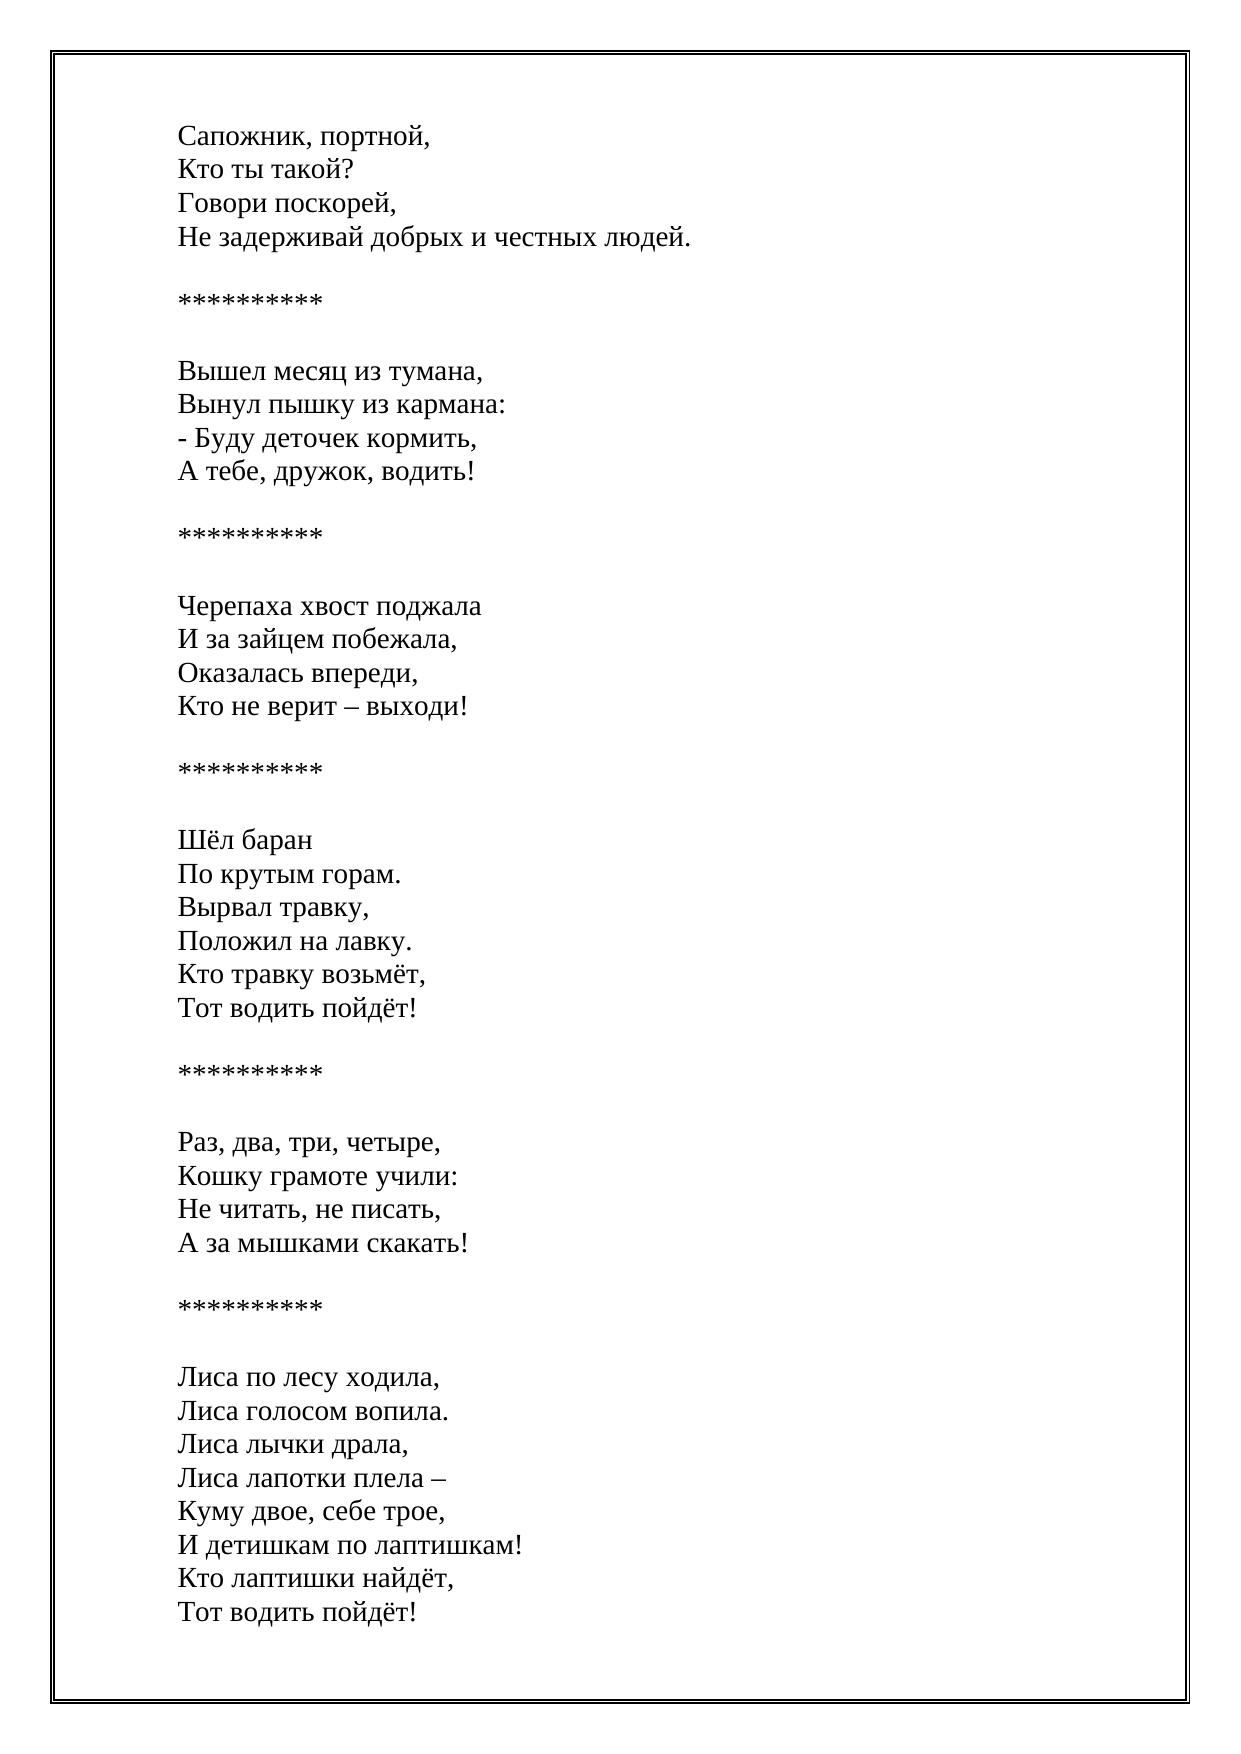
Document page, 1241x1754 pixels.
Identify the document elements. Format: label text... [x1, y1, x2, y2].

text Оказалась впереди, [177, 655, 1152, 688]
text А тебе, дружок, водить! [177, 453, 1152, 487]
text Лиса голосом вопила. [177, 1393, 1152, 1426]
text Лиса по лесу ходила, [177, 1359, 1152, 1393]
text - Буду деточек кормить, [177, 420, 1152, 453]
text Кошку грамоте учили: [177, 1158, 1152, 1191]
text А за мышками скакать! [177, 1225, 1152, 1258]
text Раз, два, три, четыре, [177, 1124, 1152, 1158]
text Лиса лапотки плела – [177, 1460, 1152, 1493]
text ********** [177, 1292, 1152, 1326]
text ********** [177, 286, 1152, 319]
text Тот водить пойдёт! [177, 1594, 1152, 1627]
text И за зайцем побежала, [177, 621, 1152, 655]
text Вырвал травку, [177, 889, 1152, 923]
text Кто лаптишки найдёт, [177, 1560, 1152, 1594]
text Вынул пышку из кармана: [177, 386, 1152, 420]
text Говори поскорей, [177, 185, 1152, 219]
text Кто ты такой? [177, 152, 1152, 185]
text Сапожник, портной, [177, 118, 1152, 152]
text Шёл баран [177, 822, 1152, 856]
text По крутым горам. [177, 856, 1152, 889]
text Не задерживай добрых и честных людей. [177, 219, 1152, 252]
text Куму двое, себе трое, [177, 1493, 1152, 1527]
text ********** [177, 755, 1152, 789]
text Лиса лычки драла, [177, 1426, 1152, 1460]
text Черепаха хвост поджала [177, 588, 1152, 621]
text И детишкам по лаптишкам! [177, 1527, 1152, 1560]
text Вышел месяц из тумана, [177, 353, 1152, 386]
text Тот водить пойдёт! [177, 990, 1152, 1024]
text Кто травку возьмёт, [177, 957, 1152, 990]
text ********** [177, 1057, 1152, 1091]
text Кто не верит – выходи! [177, 688, 1152, 722]
text ********** [177, 521, 1152, 554]
text Не читать, не писать, [177, 1191, 1152, 1225]
text Положил на лавку. [177, 923, 1152, 957]
